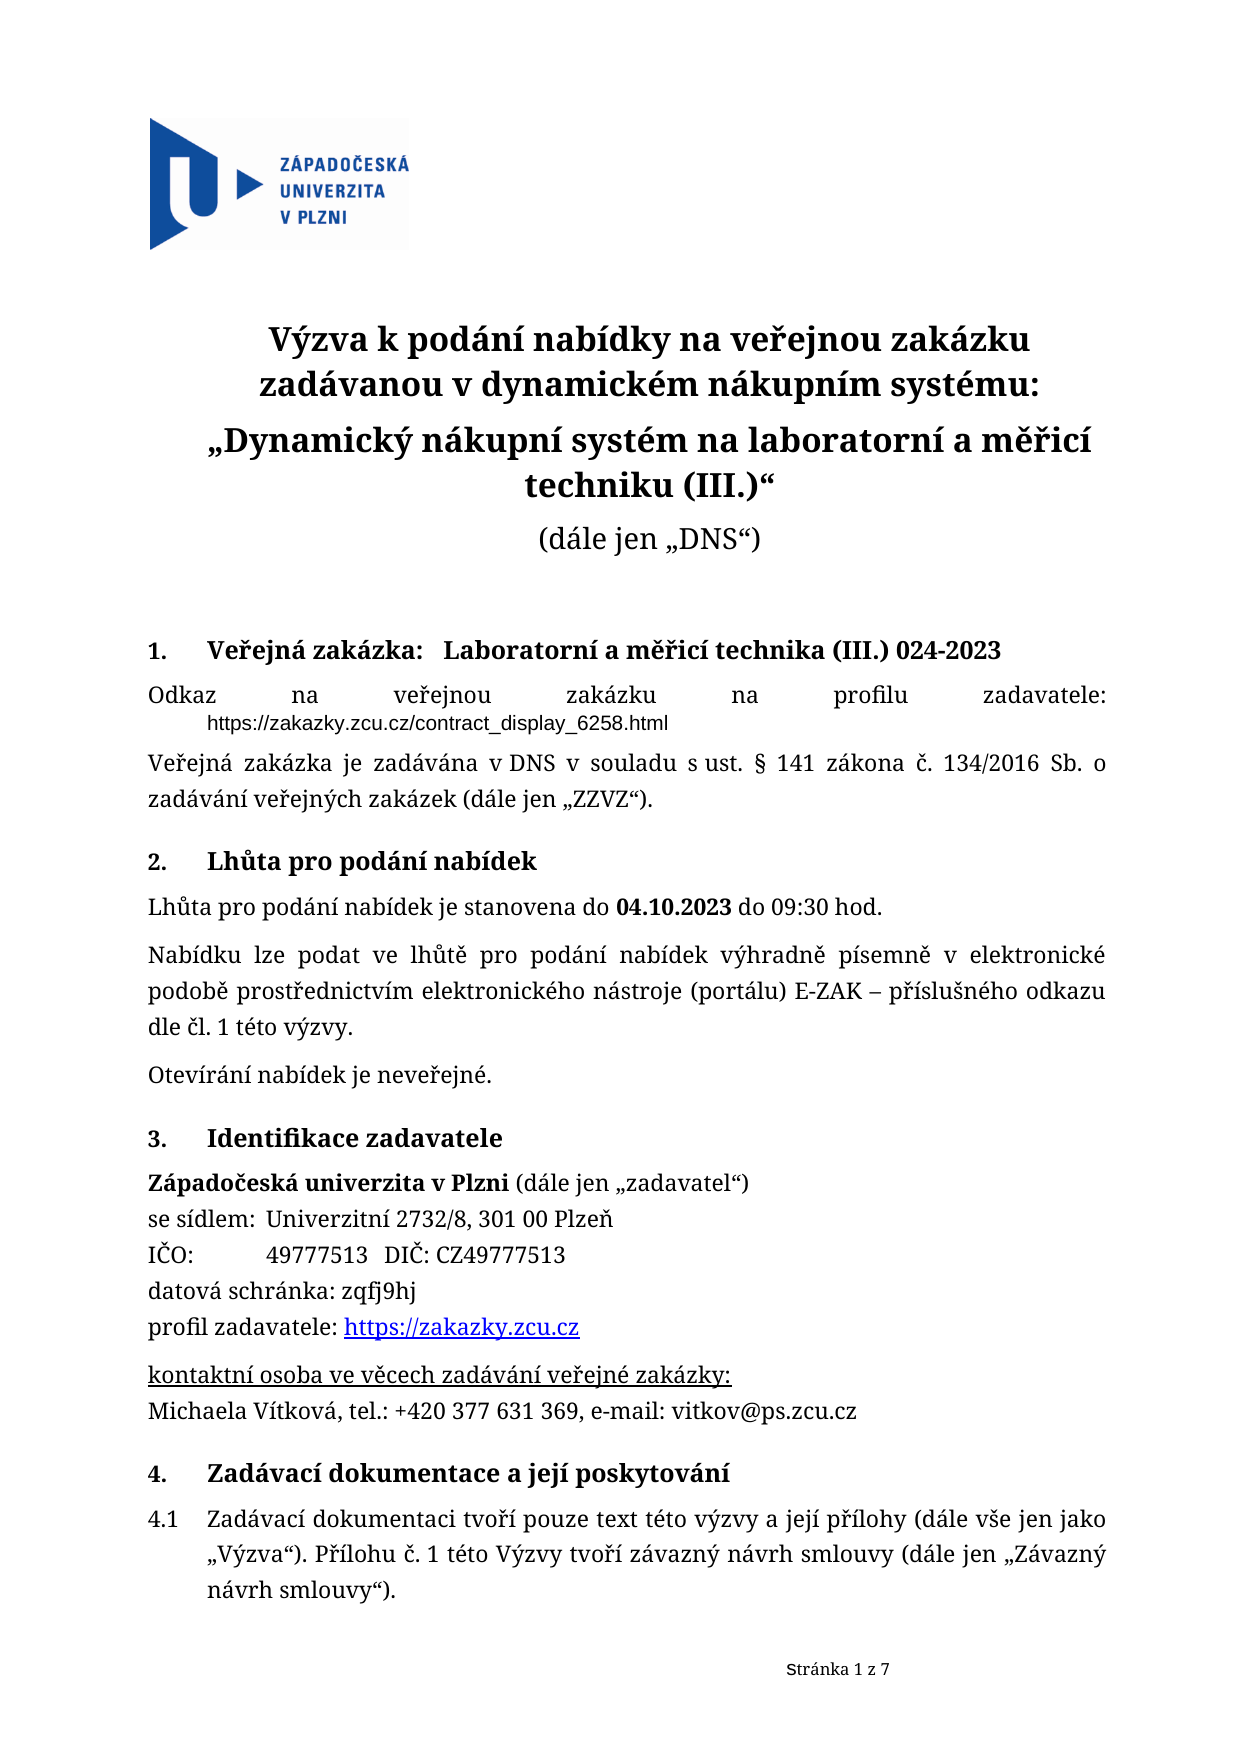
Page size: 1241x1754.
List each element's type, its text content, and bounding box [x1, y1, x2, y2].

text kontaktní osoba ve věcech zadávání veřejné zakázky: [148, 1359, 1107, 1390]
text Nabídku lze podat ve lhůtě pro podání nabídek výhradně písemně v elektronické podobě prostřednictvím elektronického nástroje (portálu) E-ZAK – příslušného odkazu dle čl. 1 této výzvy. [148, 939, 1107, 1042]
text IČO: 49777513 DIČ: CZ49777513 [148, 1239, 1107, 1270]
text Výzva k podání nabídky na veřejnou zakázku zadávanou v dynamickém nákupním systému: [192, 316, 1107, 406]
text Odkaz na veřejnou zakázku na profilu zadavatele: https://zakazky.zcu.cz/contract_display_6258.html [148, 679, 1107, 735]
text Veřejná zakázka je zadávána v DNS v souladu s ust. § 141 zákona č. 134/2016 Sb. o zadávání veřejných zakázek (dále jen „ZZVZ“). [148, 747, 1107, 814]
text „Dynamický nákupní systém na laboratorní a měřicí techniku (III.)“ [192, 417, 1107, 508]
subtitle Zadávací dokumentace a její poskytování [148, 1456, 1107, 1490]
text se sídlem: Univerzitní 2732/8, 301 00 Plzeň [148, 1203, 1107, 1234]
text profil zadavatele: https://zakazky.zcu.cz [148, 1311, 1107, 1342]
subtitle Lhůta pro podání nabídek [148, 844, 1107, 878]
picture [150, 118, 409, 250]
text Lhůta pro podání nabídek je stanovena do 04.10.2023 do 09:30 hod. [148, 891, 1107, 922]
text Otevírání nabídek je neveřejné. [148, 1059, 1107, 1091]
list Zadávací dokumentaci tvoří pouze text této výzvy a její přílohy (dále vše jen jako „Výzva“). Přílohu č. 1 této Výzvy tvoří závazný návrh smlouvy (dále jen „Závazný návrh smlouvy“). [148, 1502, 1107, 1606]
text datová schránka: zqfj9hj [148, 1275, 1107, 1306]
subtitle Veřejná zakázka: Laboratorní a měřicí technika (III.) 024-2023 [148, 633, 1107, 667]
text Michaela Vítková, tel.: +420 377 631 369, e-mail: vitkov@ps.zcu.cz [148, 1395, 1107, 1426]
subtitle Identifikace zadavatele [148, 1120, 1107, 1154]
text (dále jen „DNS“) [192, 518, 1107, 558]
text Západočeská univerzita v Plzni (dále jen „zadavatel“) [148, 1167, 1107, 1198]
